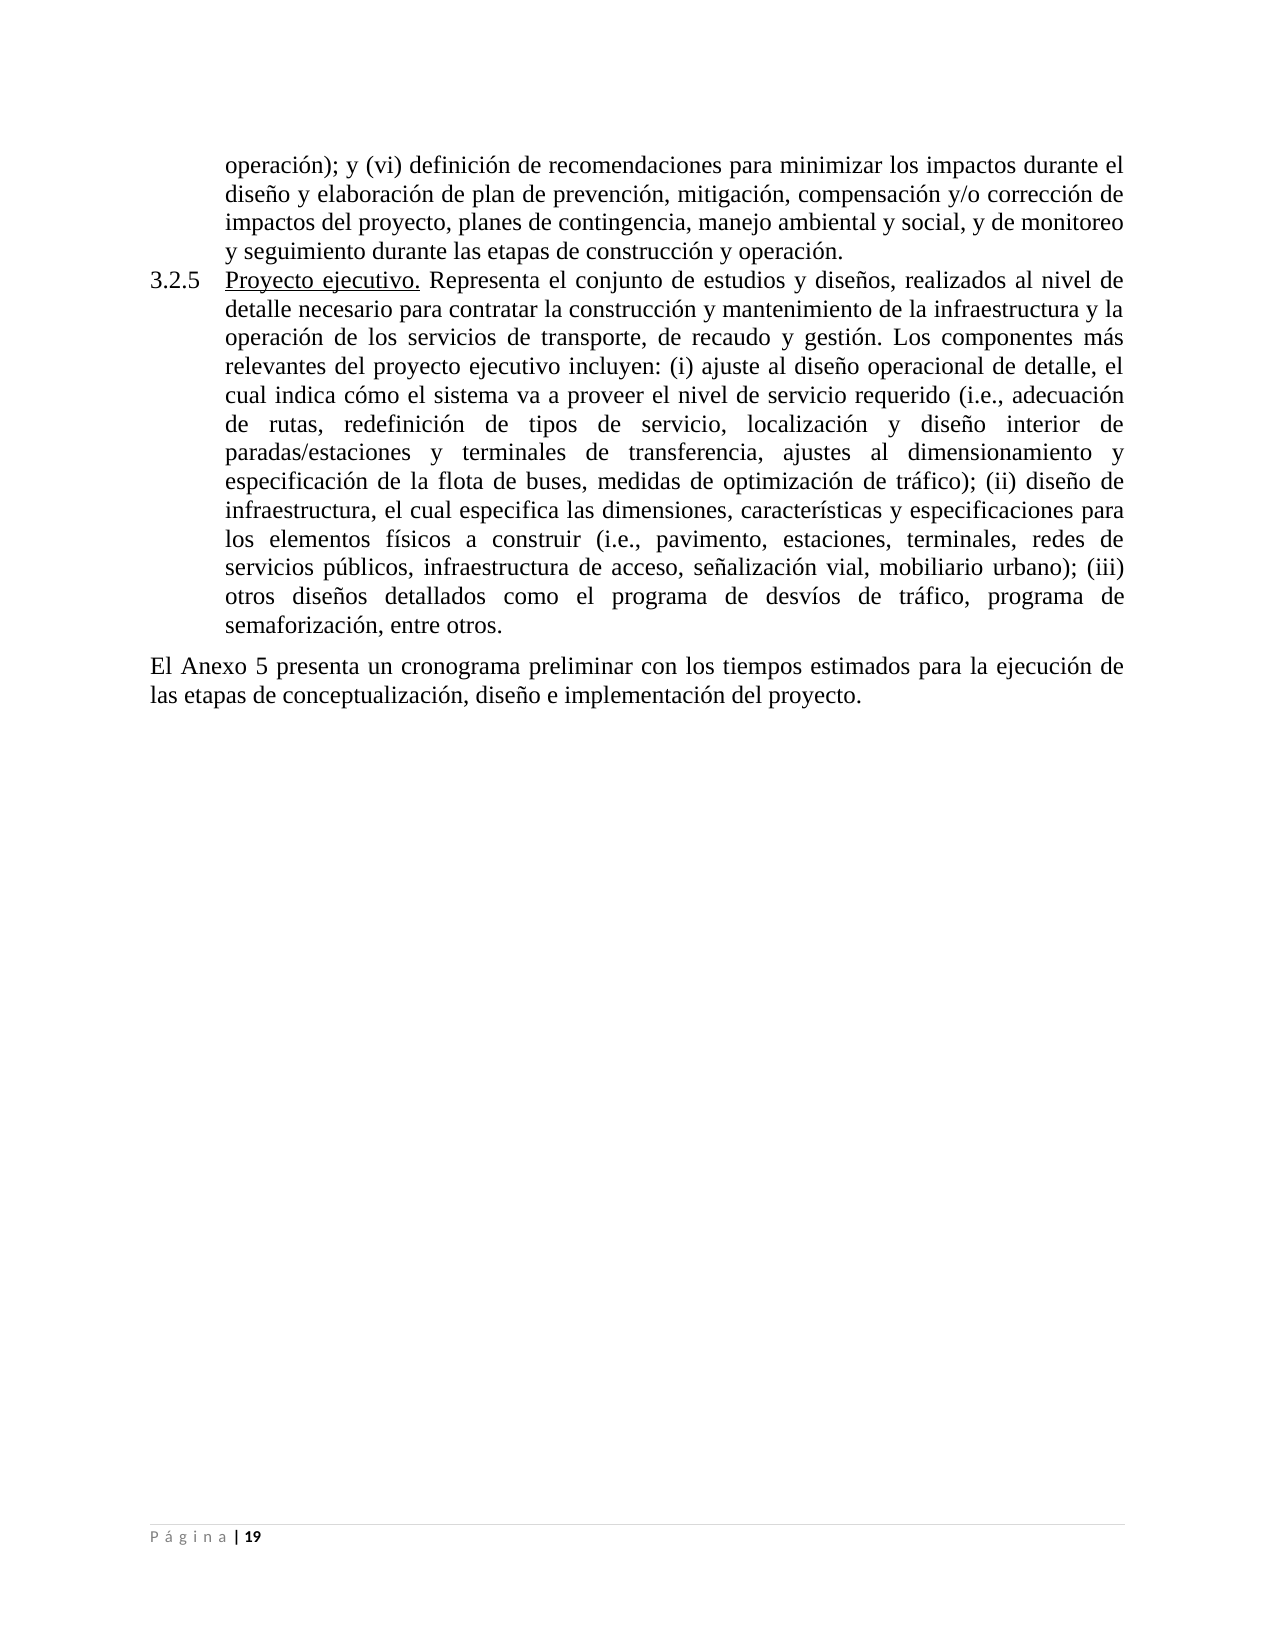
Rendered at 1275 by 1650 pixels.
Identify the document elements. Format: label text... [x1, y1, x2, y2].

list Proyecto ejecutivo. Representa el conjunto de estudios y diseños, realizados al nivel de detalle necesario para contratar la construcción y mantenimiento de la infraestructura y la operación de los servicios de transporte, de recaudo y gestión. Los componentes más relevantes del proyecto ejecutivo incluyen: (i) ajuste al diseño operacional de detalle, el cual indica cómo el sistema va a proveer el nivel de servicio requerido (i.e., adecuación de rutas, redefinición de tipos de servicio, localización y diseño interior de paradas/estaciones y terminales de transferencia, ajustes al dimensionamiento y especificación de la flota de buses, medidas de optimización de tráfico); (ii) diseño de infraestructura, el cual especifica las dimensiones, características y especificaciones para los elementos físicos a construir (i.e., pavimento, estaciones, terminales, redes de servicios públicos, infraestructura de acceso, señalización vial, mobiliario urbano); (iii) otros diseños detallados como el programa de desvíos de tráfico, programa de semaforización, entre otros. [150, 265, 1125, 639]
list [150, 150, 1125, 265]
text El Anexo 5 presenta un cronograma preliminar con los tiempos estimados para la ejecución de las etapas de conceptualización, diseño e implementación del proyecto. [150, 651, 1125, 709]
